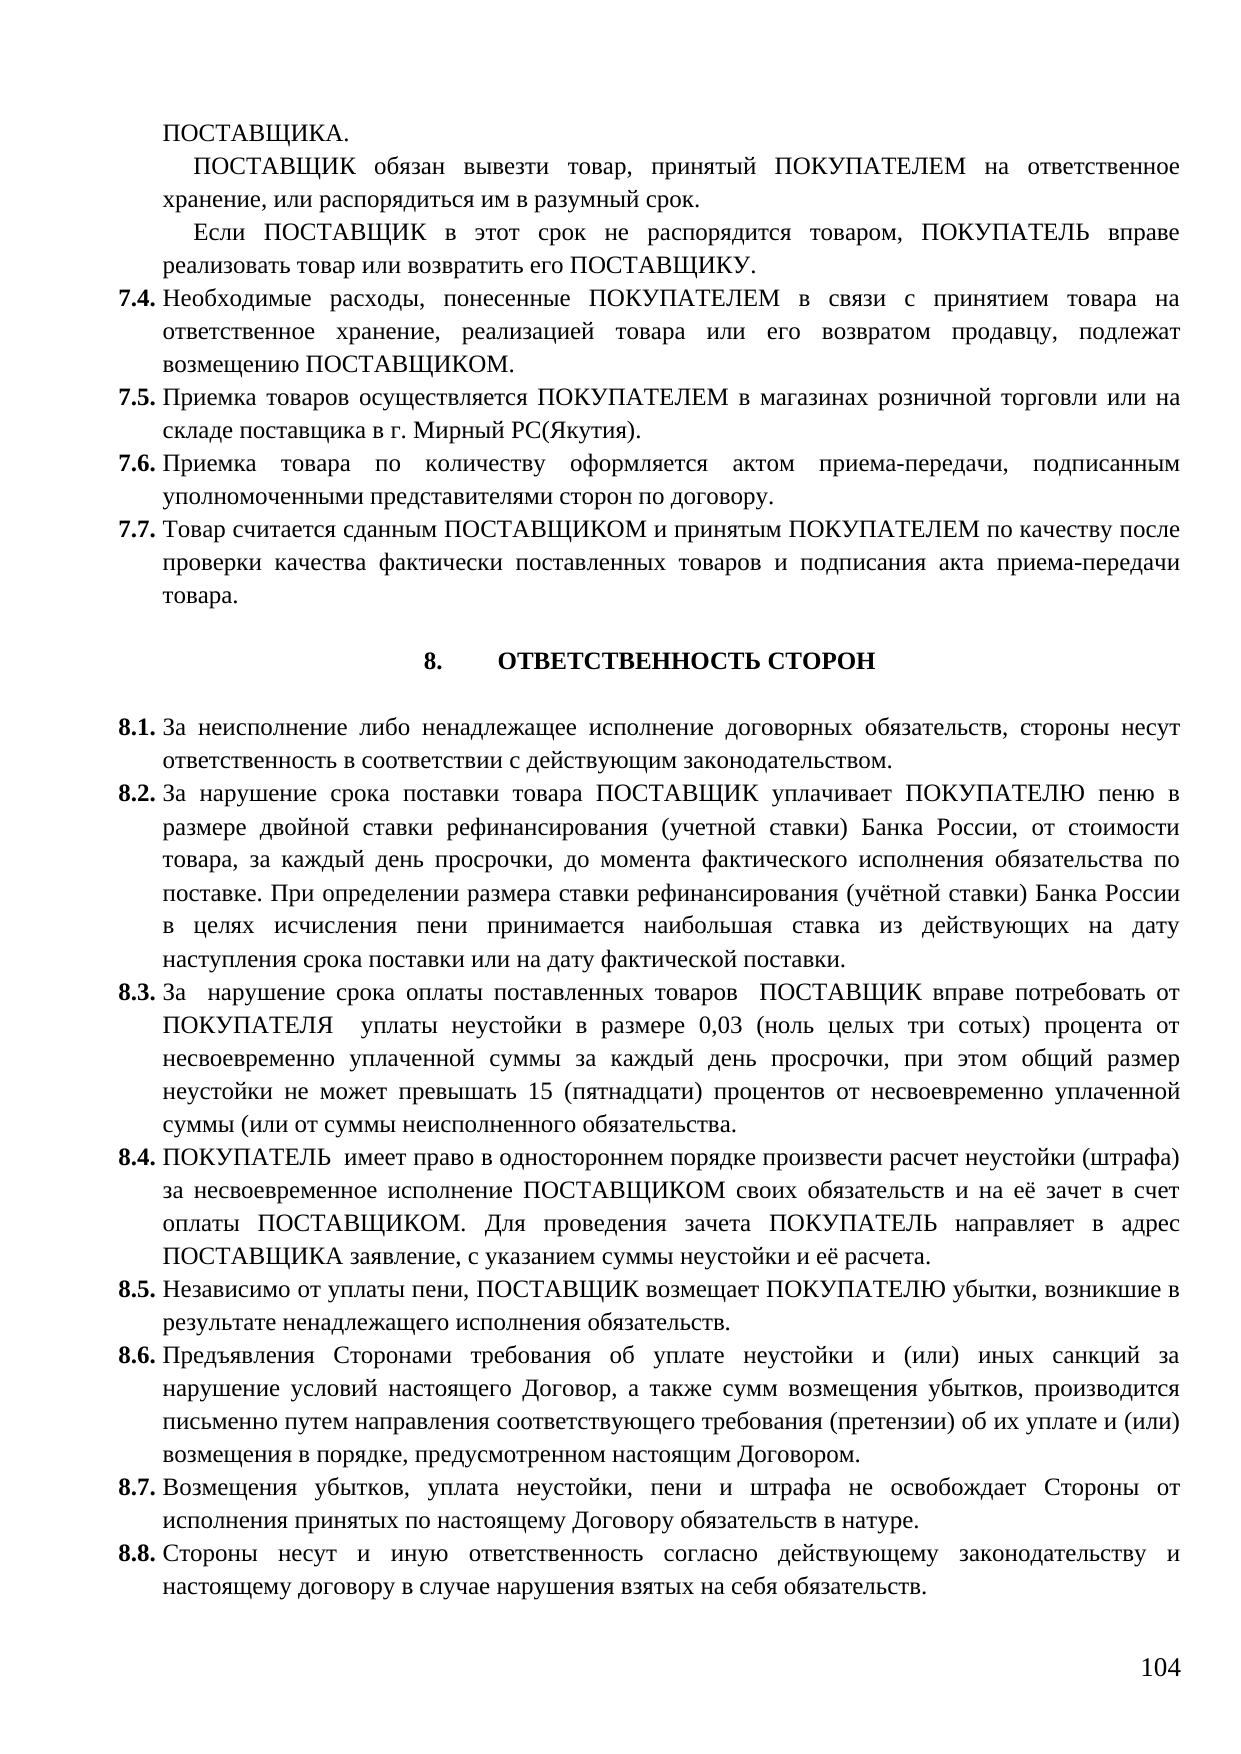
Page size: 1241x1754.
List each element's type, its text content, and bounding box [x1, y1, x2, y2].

list За нарушение срока оплаты поставленных товаров ПОСТАВЩИК вправе потребовать от ПОКУПАТЕЛЯ уплаты неустойки в размере 0,03 (ноль целых три сотых) процента от несвоевременно уплаченной суммы за каждый день просрочки, при этом общий размер неустойки не может превышать 15 (пятнадцати) процентов от несвоевременно уплаченной суммы (или от суммы неисполненного обязательства. [118, 977, 1181, 1137]
list Предъявления Сторонами требования об уплате неустойки и (или) иных санкций за нарушение условий настоящего Договор, а также сумм возмещения убытков, производится письменно путем направления соответствующего требования (претензии) об их уплате и (или) возмещения в порядке, предусмотренном настоящим Договором. [118, 1340, 1181, 1468]
list Приемка товаров осуществляется ПОКУПАТЕЛЕМ в магазинах розничной торговли или на складе поставщика в г. Мирный РС(Якутия). [118, 382, 1181, 444]
list Необходимые расходы, понесенные ПОКУПАТЕЛЕМ в связи с принятием товара на ответственное хранение, реализацией товара или его возвратом продавцу, подлежат возмещению ПОСТАВЩИКОМ. [118, 283, 1181, 378]
list Товар считается сданным ПОСТАВЩИКОМ и принятым ПОКУПАТЕЛЕМ по качеству после проверки качества фактически поставленных товаров и подписания акта приема-передачи товара. [118, 514, 1181, 609]
list ОТВЕТСТВЕННОСТЬ СТОРОН [118, 646, 1181, 675]
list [118, 118, 1181, 147]
list Стороны несут и иную ответственность согласно действующему законодательству и настоящему договору в случае нарушения взятых на себя обязательств. [118, 1538, 1181, 1600]
list ПОКУПАТЕЛЬ имеет право в одностороннем порядке произвести расчет неустойки (штрафа) за несвоевременное исполнение ПОСТАВЩИКОМ своих обязательств и на её зачет в счет оплаты ПОСТАВЩИКОМ. Для проведения зачета ПОКУПАТЕЛЬ направляет в адрес ПОСТАВЩИКА заявление, с указанием суммы неустойки и её расчета. [118, 1142, 1181, 1269]
list Приемка товара по количеству оформляется актом приема-передачи, подписанным уполномоченными представителями сторон по договору. [118, 448, 1181, 510]
text Если ПОСТАВЩИК в этот срок не распорядится товаром, ПОКУПАТЕЛЬ вправе реализовать товар или возвратить его ПОСТАВЩИКУ. [162, 217, 1181, 279]
list Независимо от уплаты пени, ПОСТАВЩИК возмещает ПОКУПАТЕЛЮ убытки, возникшие в результате ненадлежащего исполнения обязательств. [118, 1274, 1181, 1336]
list За неисполнение либо ненадлежащее исполнение договорных обязательств, стороны несут ответственность в соответствии с действующим законодательством. [118, 712, 1181, 774]
text ПОСТАВЩИК обязан вывезти товар, принятый ПОКУПАТЕЛЕМ на ответственное хранение, или распорядиться им в разумный срок. [162, 151, 1181, 213]
list Возмещения убытков, уплата неустойки, пени и штрафа не освобождает Стороны от исполнения принятых по настоящему Договору обязательств в натуре. [118, 1472, 1181, 1534]
list За нарушение срока поставки товара ПОСТАВЩИК уплачивает ПОКУПАТЕЛЮ пеню в размере двойной ставки рефинансирования (учетной ставки) Банка России, от стоимости товара, за каждый день просрочки, до момента фактического исполнения обязательства по поставке. При определении размера ставки рефинансирования (учётной ставки) Банка России в целях исчисления пени принимается наибольшая ставка из действующих на дату наступления срока поставки или на дату фактической поставки. [118, 778, 1181, 972]
